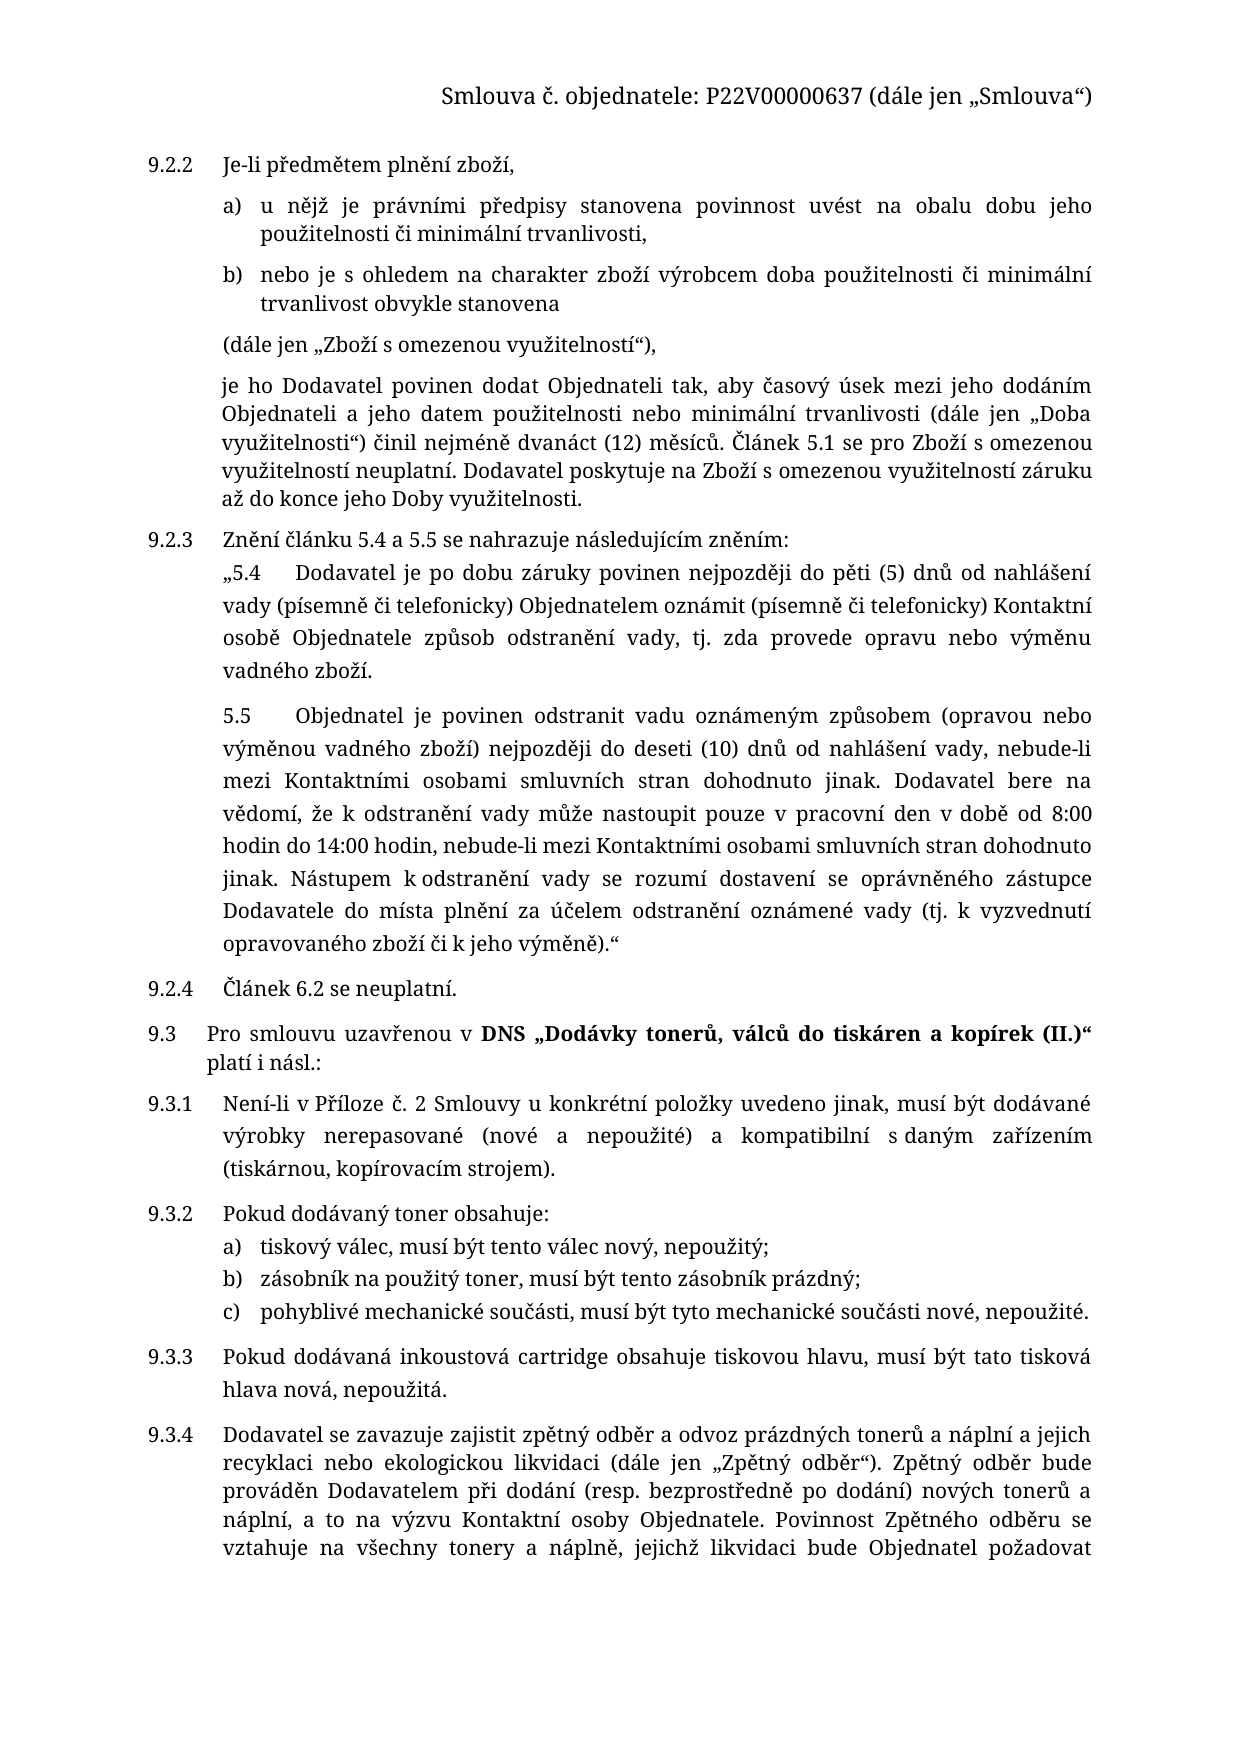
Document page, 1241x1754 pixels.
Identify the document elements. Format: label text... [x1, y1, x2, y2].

list zásobník na použitý toner, musí být tento zásobník prázdný; [223, 1264, 1093, 1293]
list Pro smlouvu uzavřenou v DNS „Dodávky tonerů, válců do tiskáren a kopírek (II.)“ platí i násl.: [148, 1019, 1093, 1076]
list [148, 1420, 1093, 1562]
list nebo je s ohledem na charakter zboží výrobcem doba použitelnosti či minimální trvanlivost obvykle stanovena [223, 261, 1093, 317]
list u nějž je právními předpisy stanovena povinnost uvést na obalu dobu jeho použitelnosti či minimální trvanlivosti, [223, 191, 1093, 248]
list Pokud dodávaná inkoustová cartridge obsahuje tiskovou hlavu, musí být tato tisková hlava nová, nepoužitá. [148, 1342, 1093, 1403]
list Není-li v Příloze č. 2 Smlouvy u konkrétní položky uvedeno jinak, musí být dodávané výrobky nerepasované (nové a nepoužité) a kompatibilní s daným zařízením (tiskárnou, kopírovacím strojem). [148, 1089, 1093, 1182]
list tiskový válec, musí být tento válec nový, nepoužitý; [223, 1232, 1093, 1260]
list Znění článku 5.4 a 5.5 se nahrazuje následujícím zněním: [148, 526, 1093, 554]
list Článek 6.2 se neuplatní. [148, 974, 1093, 1003]
list 5.5 Objednatel je povinen odstranit vadu oznámeným způsobem (opravou nebo výměnou vadného zboží) nejpozději do deseti (10) dnů od nahlášení vady, nebude-li mezi Kontaktními osobami smluvních stran dohodnuto jinak. Dodavatel bere na vědomí, že k odstranění vady může nastoupit pouze v pracovní den v době od 8:00 hodin do 14:00 hodin, nebude-li mezi Kontaktními osobami smluvních stran dohodnuto jinak. Nástupem k odstranění vady se rozumí dostavení se oprávněného zástupce Dodavatele do místa plnění za účelem odstranění oznámené vady (tj. k vyzvednutí opravovaného zboží či k jeho výměně).“ [223, 701, 1093, 958]
text (dále jen „Zboží s omezenou využitelností“), [223, 330, 1093, 358]
list pohyblivé mechanické součásti, musí být tyto mechanické součásti nové, nepoužité. [223, 1297, 1093, 1325]
list Je-li předmětem plnění zboží, [148, 150, 1093, 179]
list „5.4 Dodavatel je po dobu záruky povinen nejpozději do pěti (5) dnů od nahlášení vady (písemně či telefonicky) Objednatelem oznámit (písemně či telefonicky) Kontaktní osobě Objednatele způsob odstranění vady, tj. zda provede opravu nebo výměnu vadného zboží. [223, 558, 1093, 684]
text je ho Dodavatel povinen dodat Objednateli tak, aby časový úsek mezi jeho dodáním Objednateli a jeho datem použitelnosti nebo minimální trvanlivosti (dále jen „Doba využitelnosti“) činil nejméně dvanáct (12) měsíců. Článek 5.1 se pro Zboží s omezenou využitelností neuplatní. Dodavatel poskytuje na Zboží s omezenou využitelností záruku až do konce jeho Doby využitelnosti. [221, 371, 1093, 513]
list Pokud dodávaný toner obsahuje: [148, 1199, 1093, 1228]
